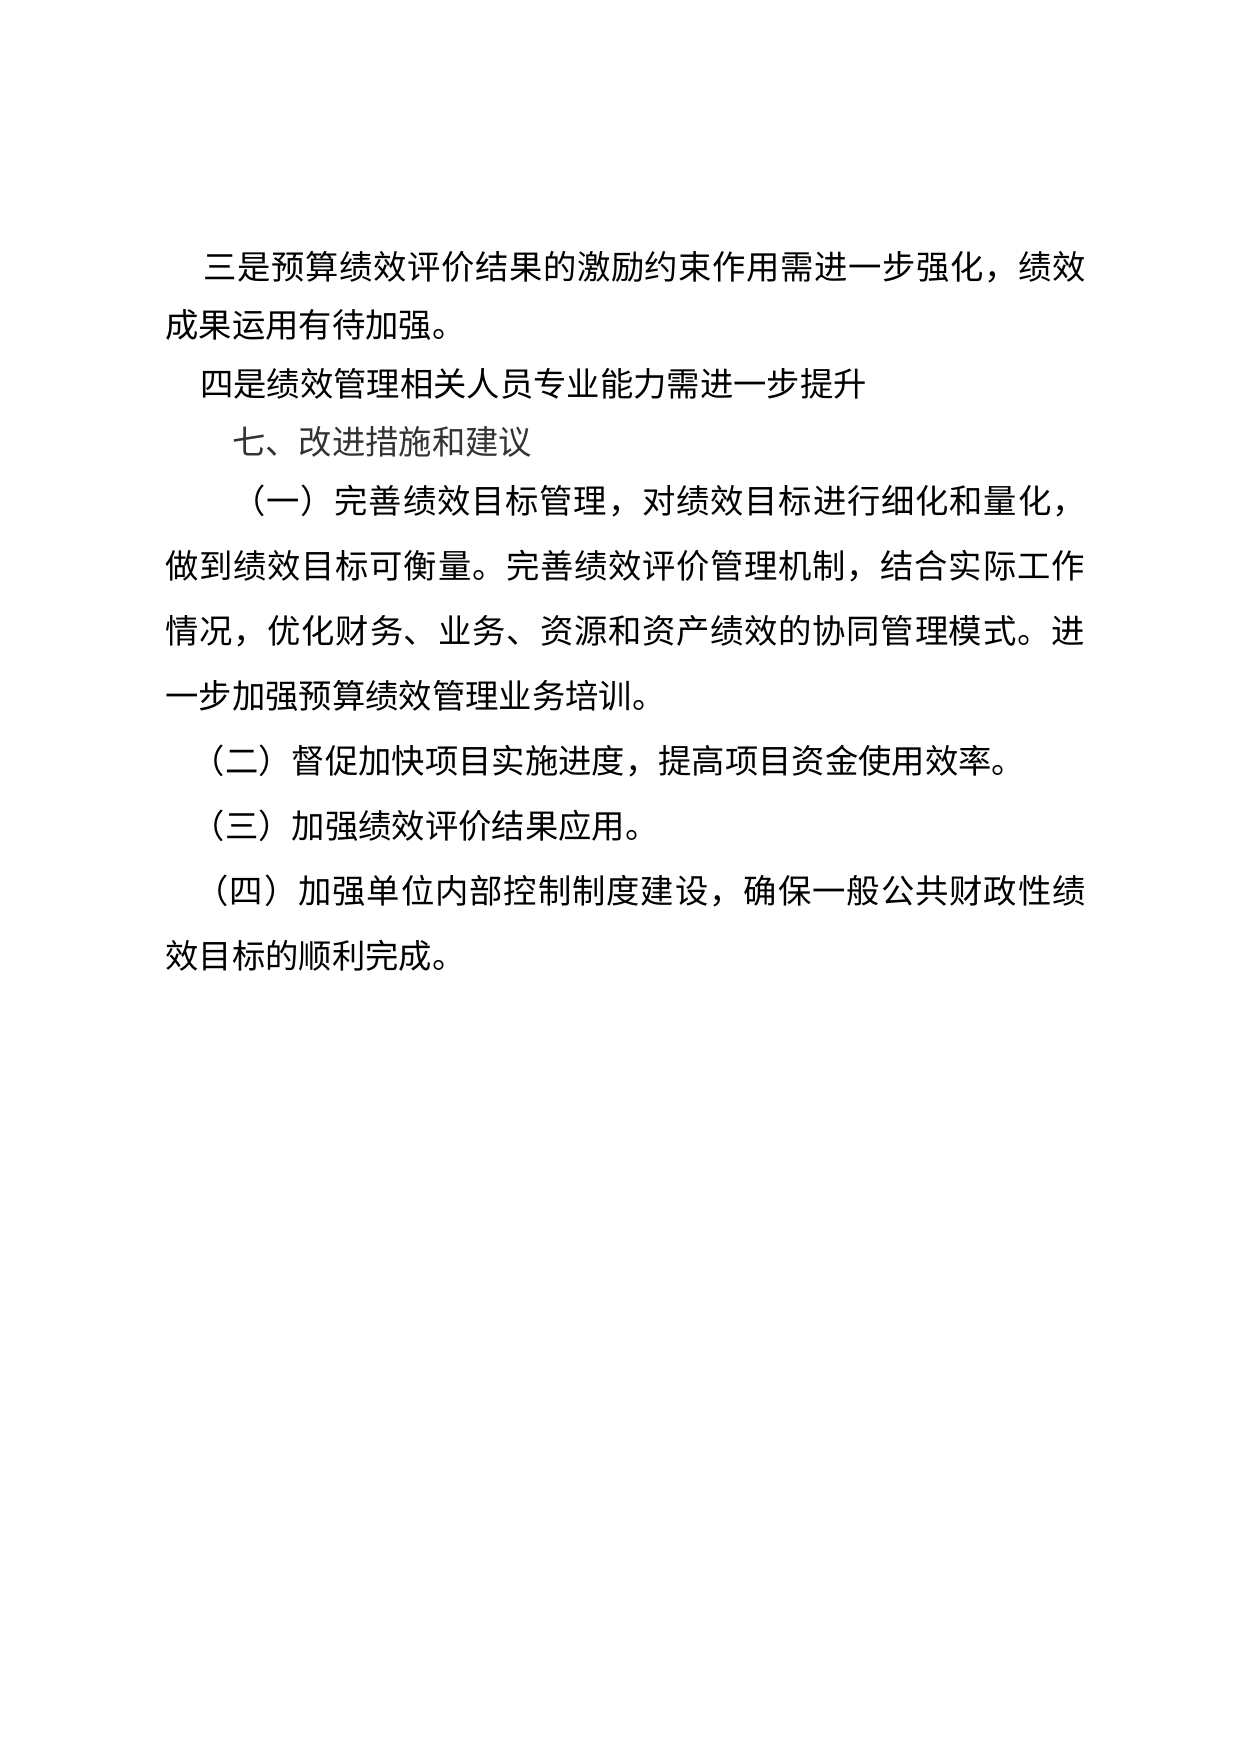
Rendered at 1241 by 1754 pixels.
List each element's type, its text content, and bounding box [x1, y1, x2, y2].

text （一）完善绩效目标管理，对绩效目标进行细化和量化，做到绩效目标可衡量。完善绩效评价管理机制，结合实际工作情况，优化财务、业务、资源和资产绩效的协同管理模式。进一步加强预算绩效管理业务培训。 （二）督促加快项目实施进度，提高项目资金使用效率。 （三）加强绩效评价结果应用。 （四）加强单位内部控制制度建设，确保一般公共财政性绩效目标的顺利完成。 [165, 466, 1087, 986]
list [165, 233, 1087, 408]
list 七、改进措施和建议 [165, 408, 1087, 466]
